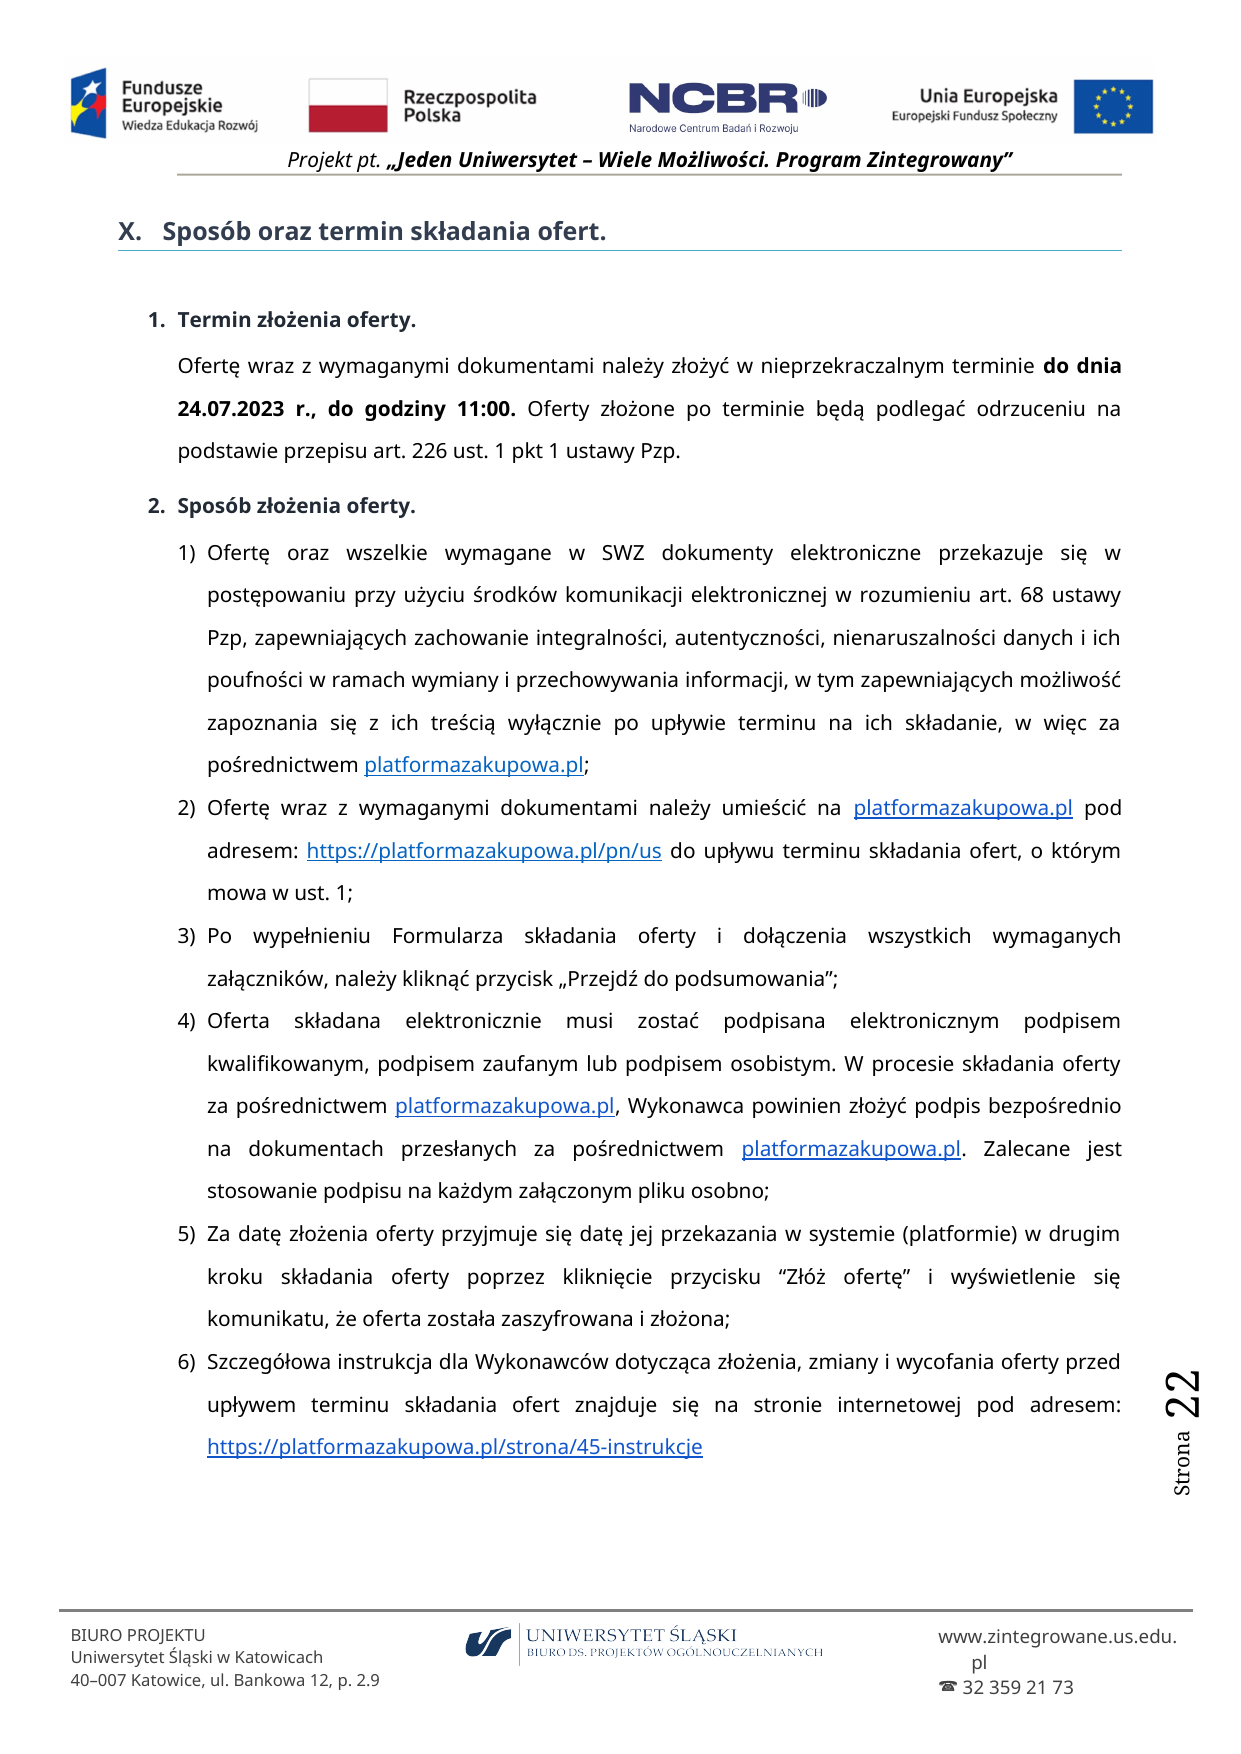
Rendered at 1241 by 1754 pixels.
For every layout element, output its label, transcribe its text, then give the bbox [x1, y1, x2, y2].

subtitle Oferta składana elektronicznie musi zostać podpisana elektronicznym podpisem kwalifikowanym, podpisem zaufanym lub podpisem osobistym. W procesie składania oferty za pośrednictwem platformazakupowa.pl, Wykonawca powinien złożyć podpis bezpośrednio na dokumentach przesłanych za pośrednictwem platformazakupowa.pl. Zalecane jest stosowanie podpisu na każdym załączonym pliku osobno; [177, 1006, 1122, 1205]
subtitle Ofertę wraz z wymaganymi dokumentami należy umieścić na platformazakupowa.pl pod adresem: https://platformazakupowa.pl/pn/us do upływu terminu składania ofert, o którym mowa w ust. 1; [177, 793, 1122, 907]
subtitle Sposób oraz termin składania ofert. [118, 214, 1122, 250]
picture [465, 1623, 823, 1666]
subtitle Po wypełnieniu Formularza składania oferty i dołączenia wszystkich wymaganych załączników, należy kliknąć przycisk „Przejdź do podsumowania”; [177, 921, 1122, 992]
subtitle Ofertę oraz wszelkie wymagane w SWZ dokumenty elektroniczne przekazuje się w postępowaniu przy użyciu środków komunikacji elektronicznej w rozumieniu art. 68 ustawy Pzp, zapewniających zachowanie integralności, autentyczności, nienaruszalności danych i ich poufności w ramach wymiany i przechowywania informacji, w tym zapewniających możliwość zapoznania się z ich treścią wyłącznie po upływie terminu na ich składanie, w więc za pośrednictwem platformazakupowa.pl; [177, 538, 1122, 779]
text Ofertę wraz z wymaganymi dokumentami należy złożyć w nieprzekraczalnym terminie do dnia 24.07.2023 r., do godziny 11:00. Oferty złożone po terminie będą podlegać odrzuceniu na podstawie przepisu art. 226 ust. 1 pkt 1 ustawy Pzp. [177, 351, 1122, 465]
subtitle Sposób złożenia oferty. [148, 492, 1122, 520]
subtitle Termin złożenia oferty. [148, 305, 1122, 334]
picture [59, 58, 1158, 146]
subtitle Szczegółowa instrukcja dla Wykonawców dotycząca złożenia, zmiany i wycofania oferty przed upływem terminu składania ofert znajduje się na stronie internetowej pod adresem: https://platformazakupowa.pl/strona/45-instrukcje [177, 1347, 1122, 1461]
subtitle Za datę złożenia oferty przyjmuje się datę jej przekazania w systemie (platformie) w drugim kroku składania oferty poprzez kliknięcie przycisku “Złóż ofertę” i wyświetlenie się komunikatu, że oferta została zaszyfrowana i złożona; [177, 1219, 1122, 1333]
